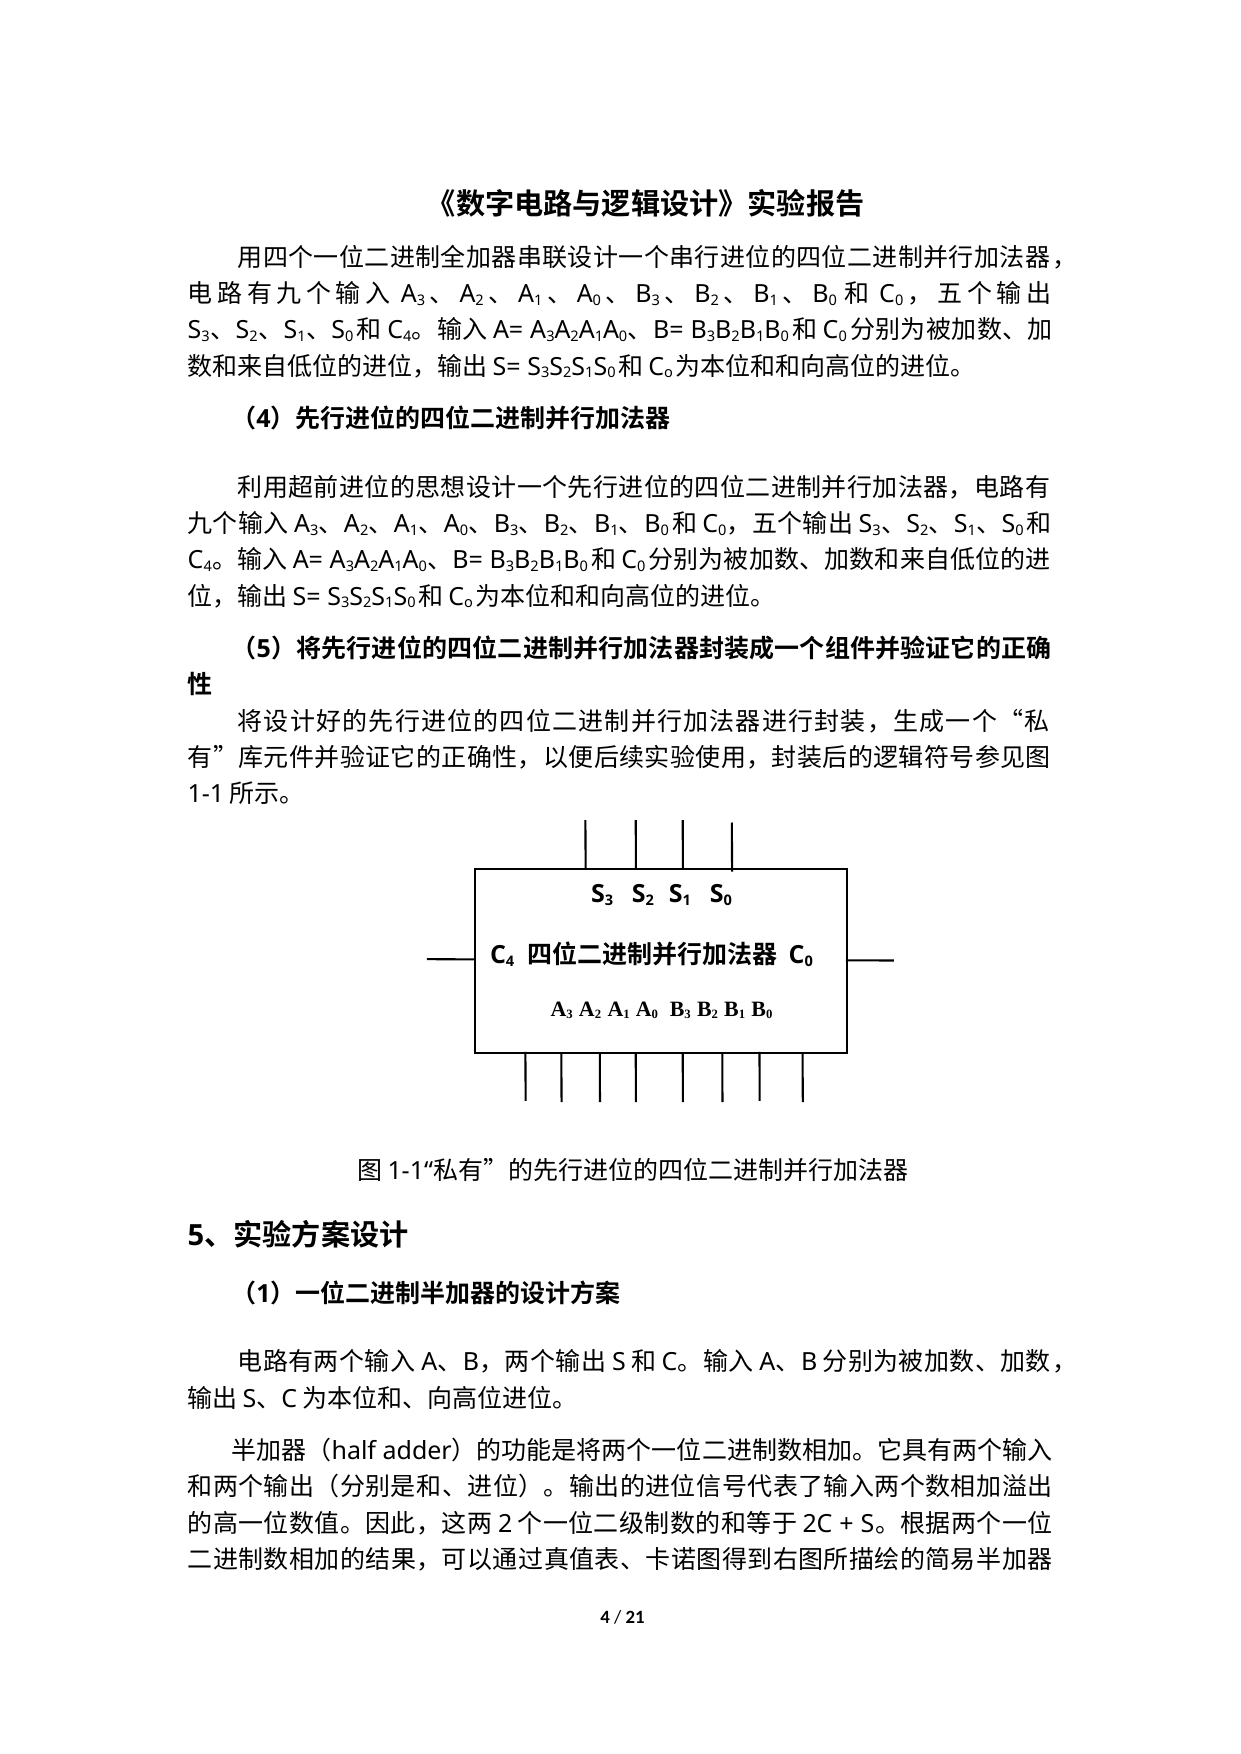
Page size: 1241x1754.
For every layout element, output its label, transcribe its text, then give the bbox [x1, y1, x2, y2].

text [187, 1431, 1053, 1576]
text 将设计好的先行进位的四位二进制并行加法器进行封装，生成一个“私有”库元件并验证它的正确性，以便后续实验使用，封装后的逻辑符号参见图1-1所示。 [187, 701, 1053, 810]
text （1）一位二进制半加器的设计方案 [187, 1273, 1053, 1309]
subtitle 5、实验方案设计 [187, 1212, 1053, 1254]
text 用四个一位二进制全加器串联设计一个串行进位的四位二进制并行加法器，电路有九个输入A3、A2、A1、A0、B3、B2、B1、B0和C0，五个输出S3、S2、S1、S0和C4。输入A= A3A2A1A0、B= B3B2B1B0和C0分别为被加数、加数和来自低位的进位，输出S= S3S2S1S0和Co为本位和和向高位的进位。 [187, 237, 1053, 382]
text （4）先行进位的四位二进制并行加法器 [187, 398, 1053, 435]
text （5）将先行进位的四位二进制并行加法器封装成一个组件并验证它的正确性 [187, 628, 1053, 701]
text 电路有两个输入A、B，两个输出S和C。输入A、B分别为被加数、加数，输出S、C为本位和、向高位进位。 [187, 1342, 1053, 1414]
text 利用超前进位的思想设计一个先行进位的四位二进制并行加法器，电路有九个输入A3、A2、A1、A0、B3、B2、B1、B0和C0，五个输出S3、S2、S1、S0和C4。输入A= A3A2A1A0、B= B3B2B1B0和C0分别为被加数、加数和来自低位的进位，输出S= S3S2S1S0和Co为本位和和向高位的进位。 [187, 467, 1053, 612]
text 图1-1“私有”的先行进位的四位二进制并行加法器 [187, 1150, 1053, 1187]
